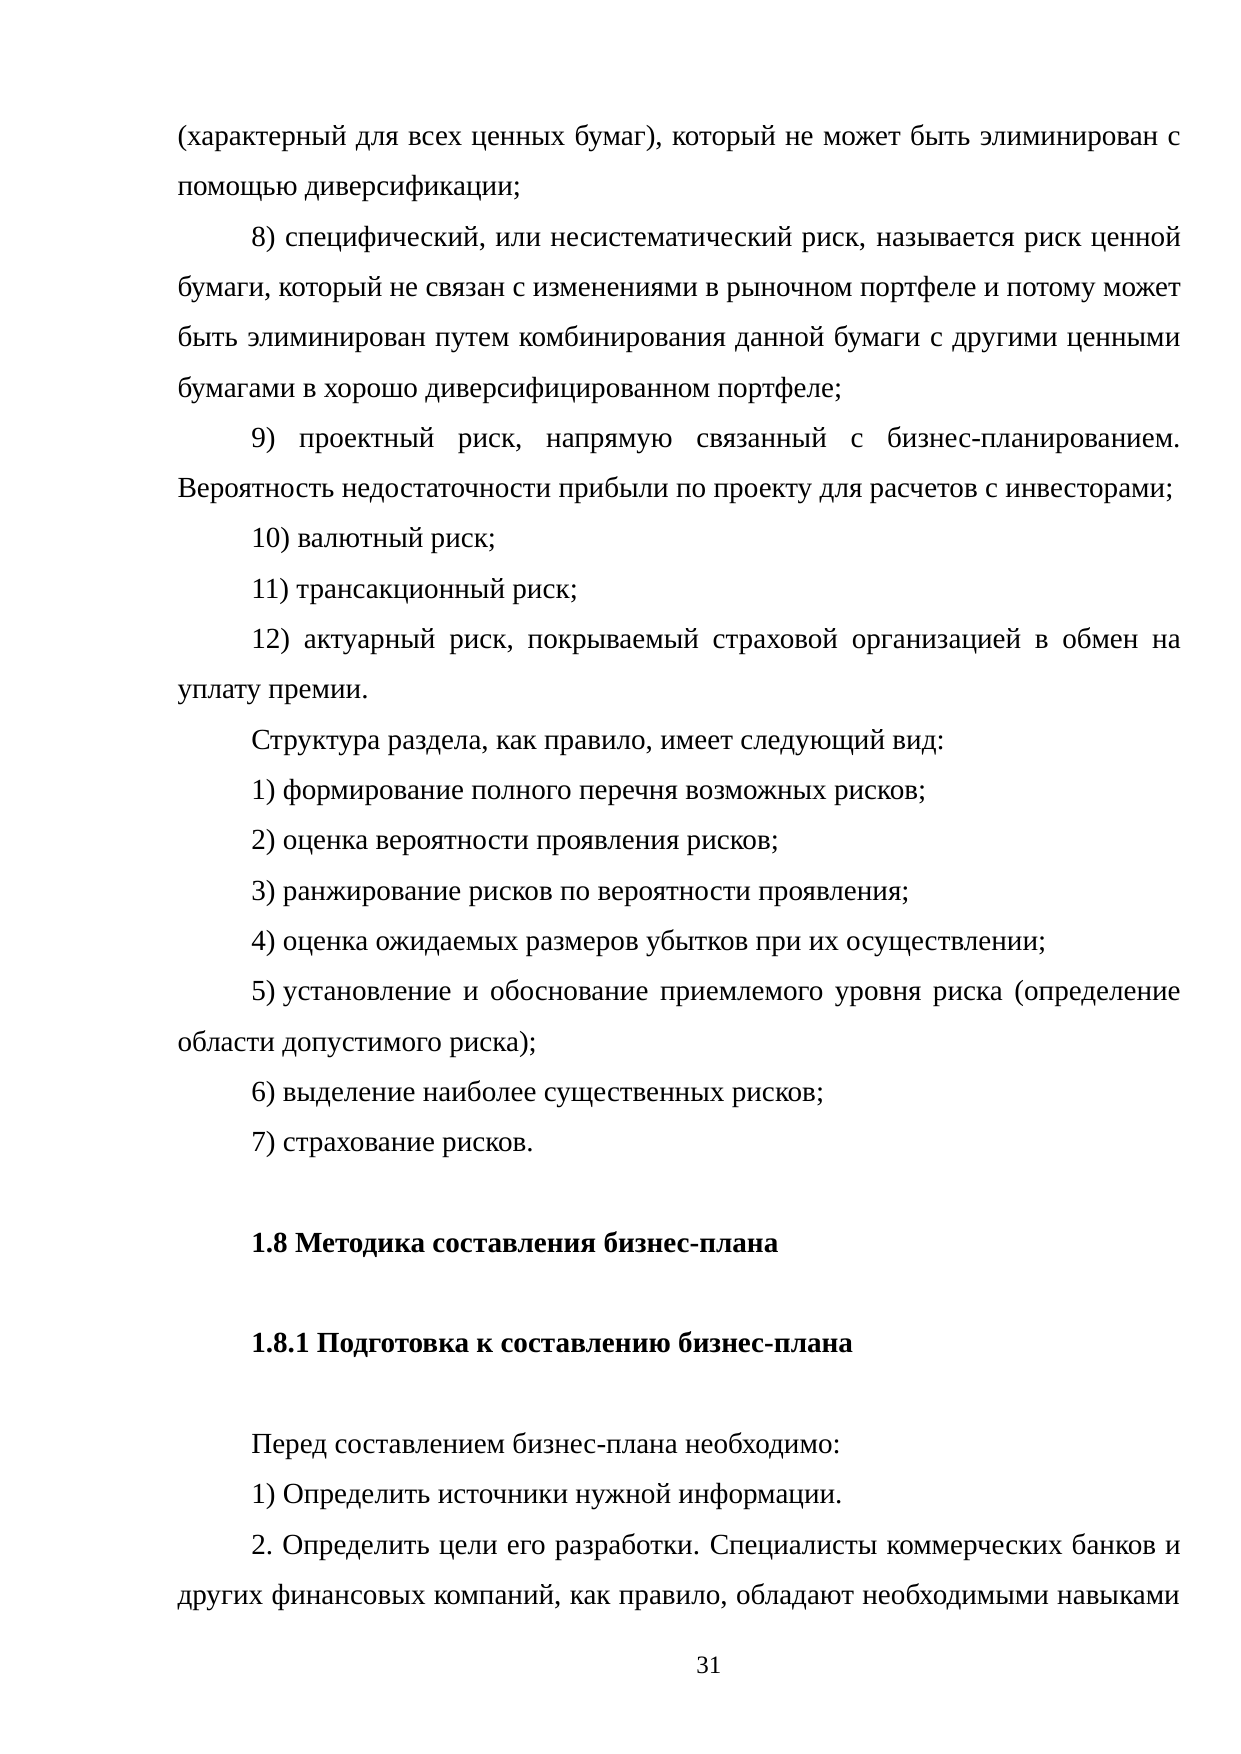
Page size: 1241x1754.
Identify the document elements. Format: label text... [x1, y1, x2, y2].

text 10) валютный риск; [177, 521, 1181, 554]
text Перед составлением бизнес-плана необходимо: [177, 1426, 1181, 1460]
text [177, 1527, 1181, 1611]
text 4) оценка ожидаемых размеров убытков при их осуществлении; [177, 923, 1181, 957]
text 3) ранжирование рисков по вероятности проявления; [177, 873, 1181, 906]
text 6) выделение наиболее существенных рисков; [177, 1074, 1181, 1108]
text 2) оценка вероятности проявления рисков; [177, 822, 1181, 856]
text 12) актуарный риск, покрываемый страховой организацией в обмен на уплату премии. [177, 621, 1181, 705]
text 5) установление и обоснование приемлемого уровня риска (определение области допустимого риска); [177, 973, 1181, 1057]
text 8) специфический, или несистематический риск, называется риск ценной бумаги, который не связан с изменениями в рыночном портфеле и потому может быть элиминирован путем комбинирования данной бумаги с другими ценными бумагами в хорошо диверсифицированном портфеле; [177, 219, 1181, 403]
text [177, 118, 1181, 202]
text Структура раздела, как правило, имеет следующий вид: [177, 722, 1181, 755]
text 7) страхование рисков. [177, 1124, 1181, 1158]
subtitle 1.8 Методика составления бизнес-плана [177, 1225, 1181, 1258]
text 1.8.1 Подготовка к составлению бизнес-плана [177, 1326, 1181, 1359]
text 9) проектный риск, напрямую связанный с бизнес-планированием. Вероятность недостаточности прибыли по проекту для расчетов с инвесторами; [177, 420, 1181, 504]
text 1) Определить источники нужной информации. [177, 1477, 1181, 1510]
text 1) формирование полного перечня возможных рисков; [177, 772, 1181, 806]
text 11) трансакционный риск; [177, 571, 1181, 604]
